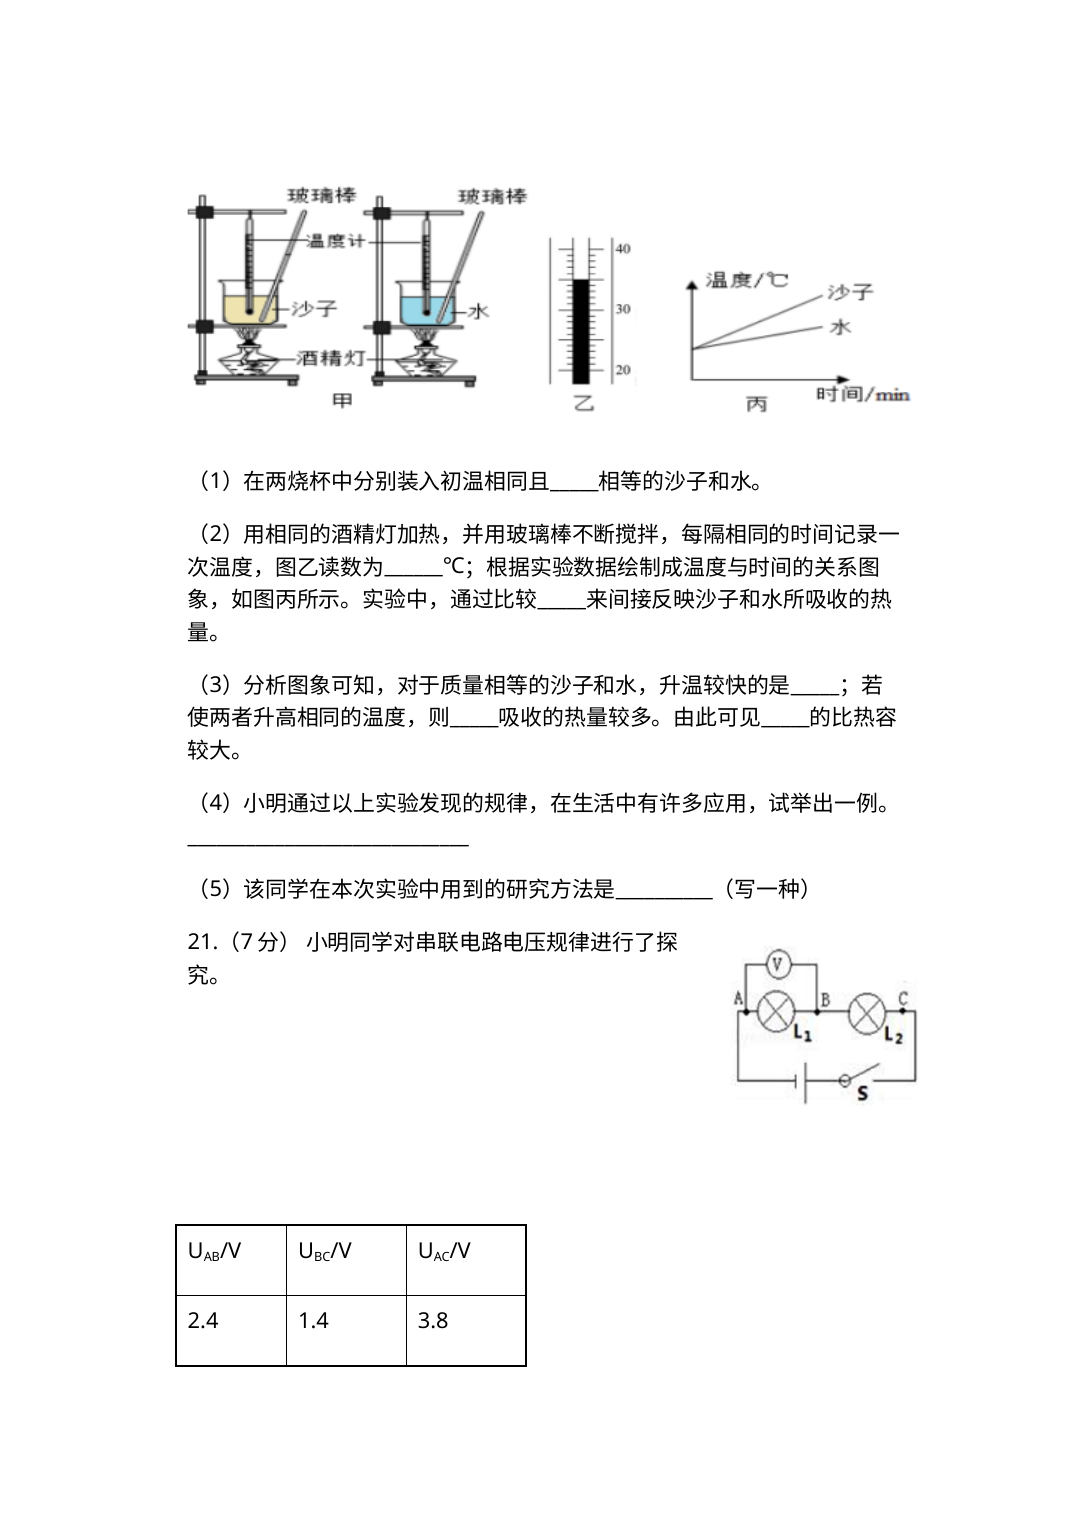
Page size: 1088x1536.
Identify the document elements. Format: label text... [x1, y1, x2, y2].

table_header UAC/V [407, 1226, 525, 1295]
text （1）在两烧杯中分别装入初温相同且_____相等的沙子和水。 [187, 463, 900, 496]
text （3）分析图象可知，对于质量相等的沙子和水，升温较快的是_____；若使两者升高相同的温度，则_____吸收的热量较多。由此可见_____的比热容较大。 [187, 667, 900, 765]
table_cell 1.4 [287, 1296, 406, 1365]
text （4）小明通过以上实验发现的规律，在生活中有许多应用，试举出一例。_____________________________ [187, 786, 900, 851]
table_cell 3.8 [407, 1296, 525, 1365]
text （2）用相同的酒精灯加热，并用玻璃棒不断搅拌，每隔相同的时间记录一次温度，图乙读数为______℃；根据实验数据绘制成温度与时间的关系图象，如图丙所示。实验中，通过比较_____来间接反映沙子和水所吸收的热量。 [187, 517, 900, 647]
picture [726, 943, 921, 1109]
text （5）该同学在本次实验中用到的研究方法是__________（写一种） [187, 872, 900, 904]
picture [187, 150, 920, 413]
text 21.（7分） 小明同学对串联电路电压规律进行了探究。 [187, 925, 900, 990]
table_header UAB/V [177, 1226, 286, 1295]
table_cell 2.4 [177, 1296, 286, 1365]
table_header UBC/V [287, 1226, 406, 1295]
